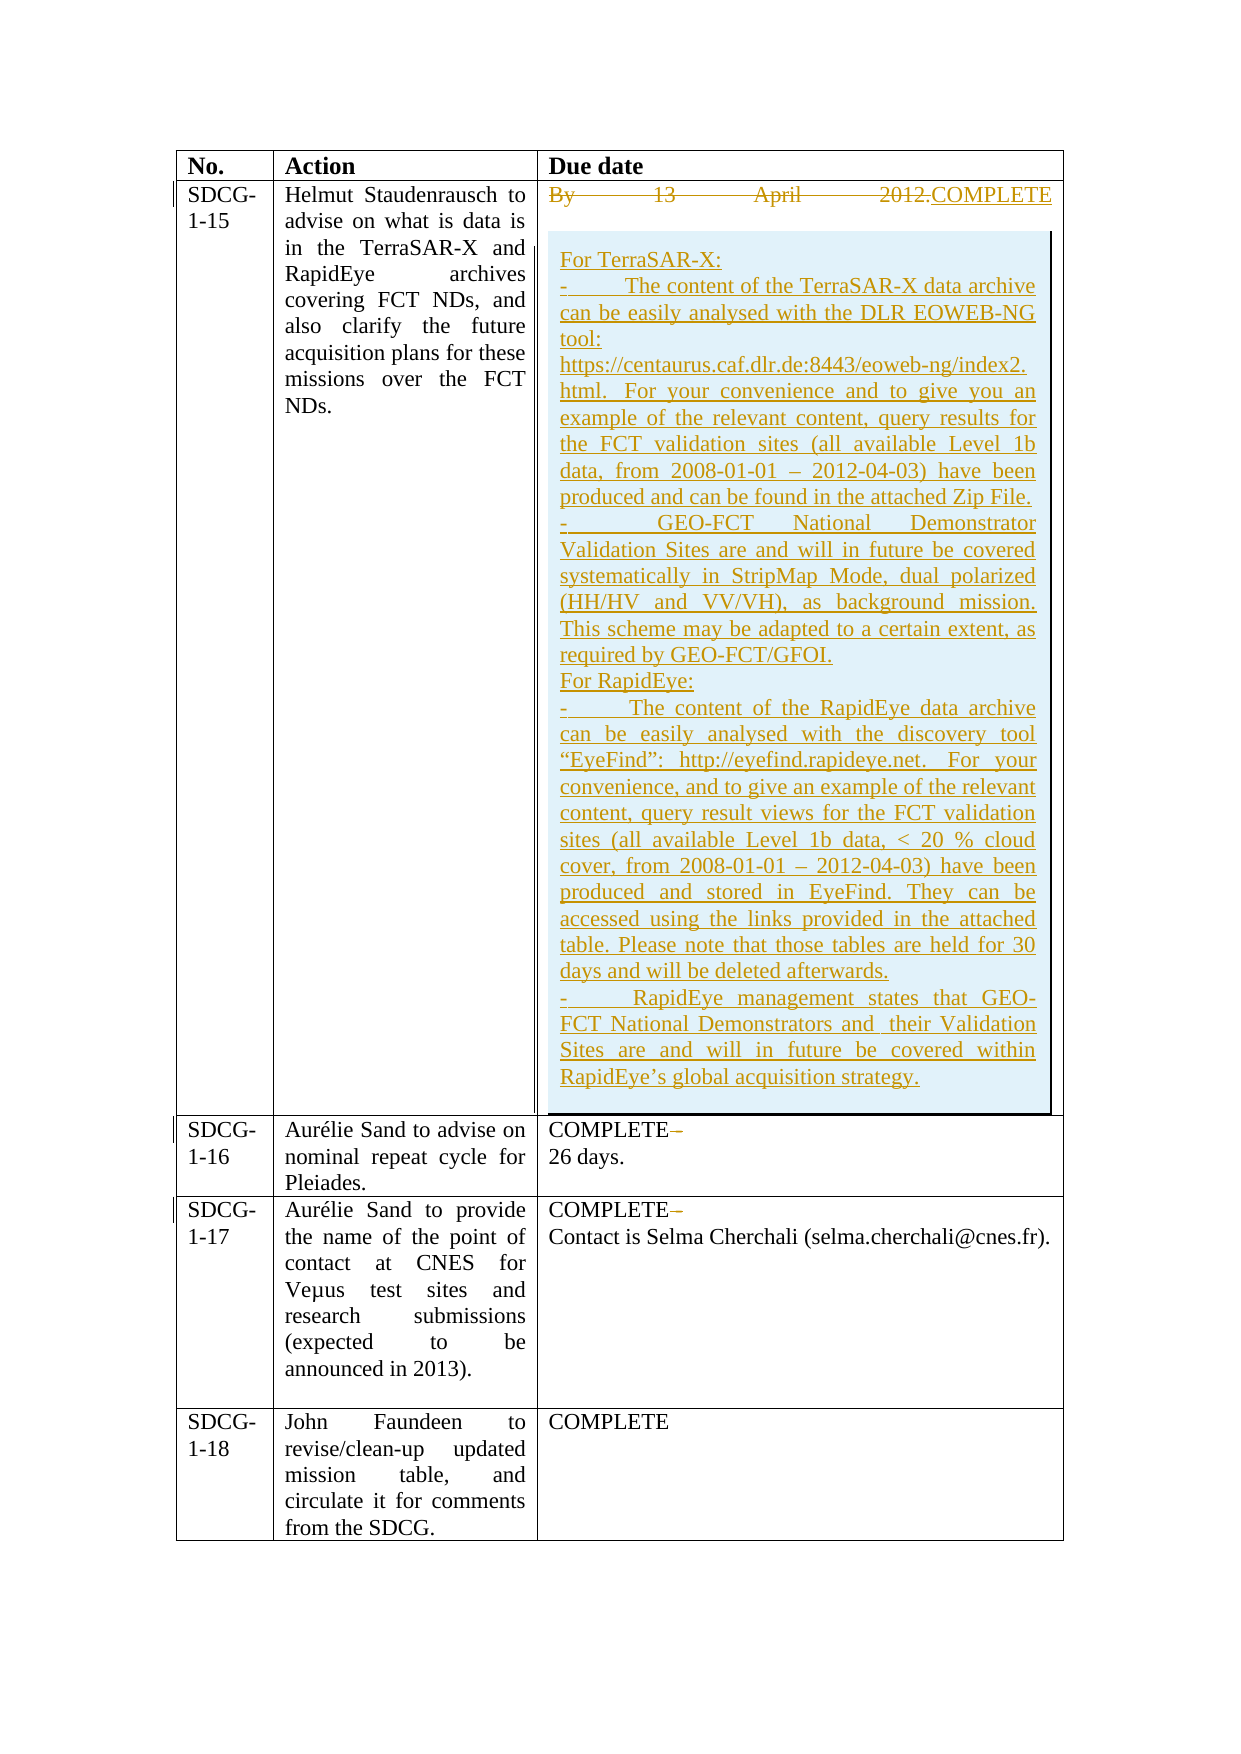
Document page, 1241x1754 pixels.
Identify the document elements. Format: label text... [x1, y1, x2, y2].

table_cell John Faundeen to revise/clean-up updated mission table, and circulate it for comments from the SDCG. [274, 1409, 537, 1540]
table_cell SDCG-1-16 [177, 1116, 273, 1196]
table_cell COMPLETE [538, 1409, 1063, 1540]
table_header Action [274, 151, 537, 180]
table_cell [538, 181, 1063, 1115]
table_cell SDCG-1-17 [177, 1197, 273, 1407]
table_header No. [177, 151, 273, 180]
table_cell Helmut Staudenrausch to advise on what is data is in the TerraSAR-X and RapidEye archives covering FCT NDs, and also clarify the future acquisition plans for these missions over the FCT NDs. [274, 181, 537, 1115]
table_cell SDCG-1-18 [177, 1409, 273, 1540]
table_cell Aurélie Sand to advise on nominal repeat cycle for Pleiades. [274, 1116, 537, 1196]
table_cell COMPLETE Contact is Selma Cherchali (selma.cherchali@cnes.fr). [538, 1197, 1063, 1407]
table_cell COMPLETE 26 days. [538, 1116, 1063, 1196]
table_cell SDCG-1-15 [177, 181, 273, 1115]
table_cell Aurélie Sand to provide the name of the point of contact at CNES for Veµus test sites and research submissions (expected to be announced in 2013). [274, 1197, 537, 1407]
table_header Due date [538, 151, 1063, 180]
